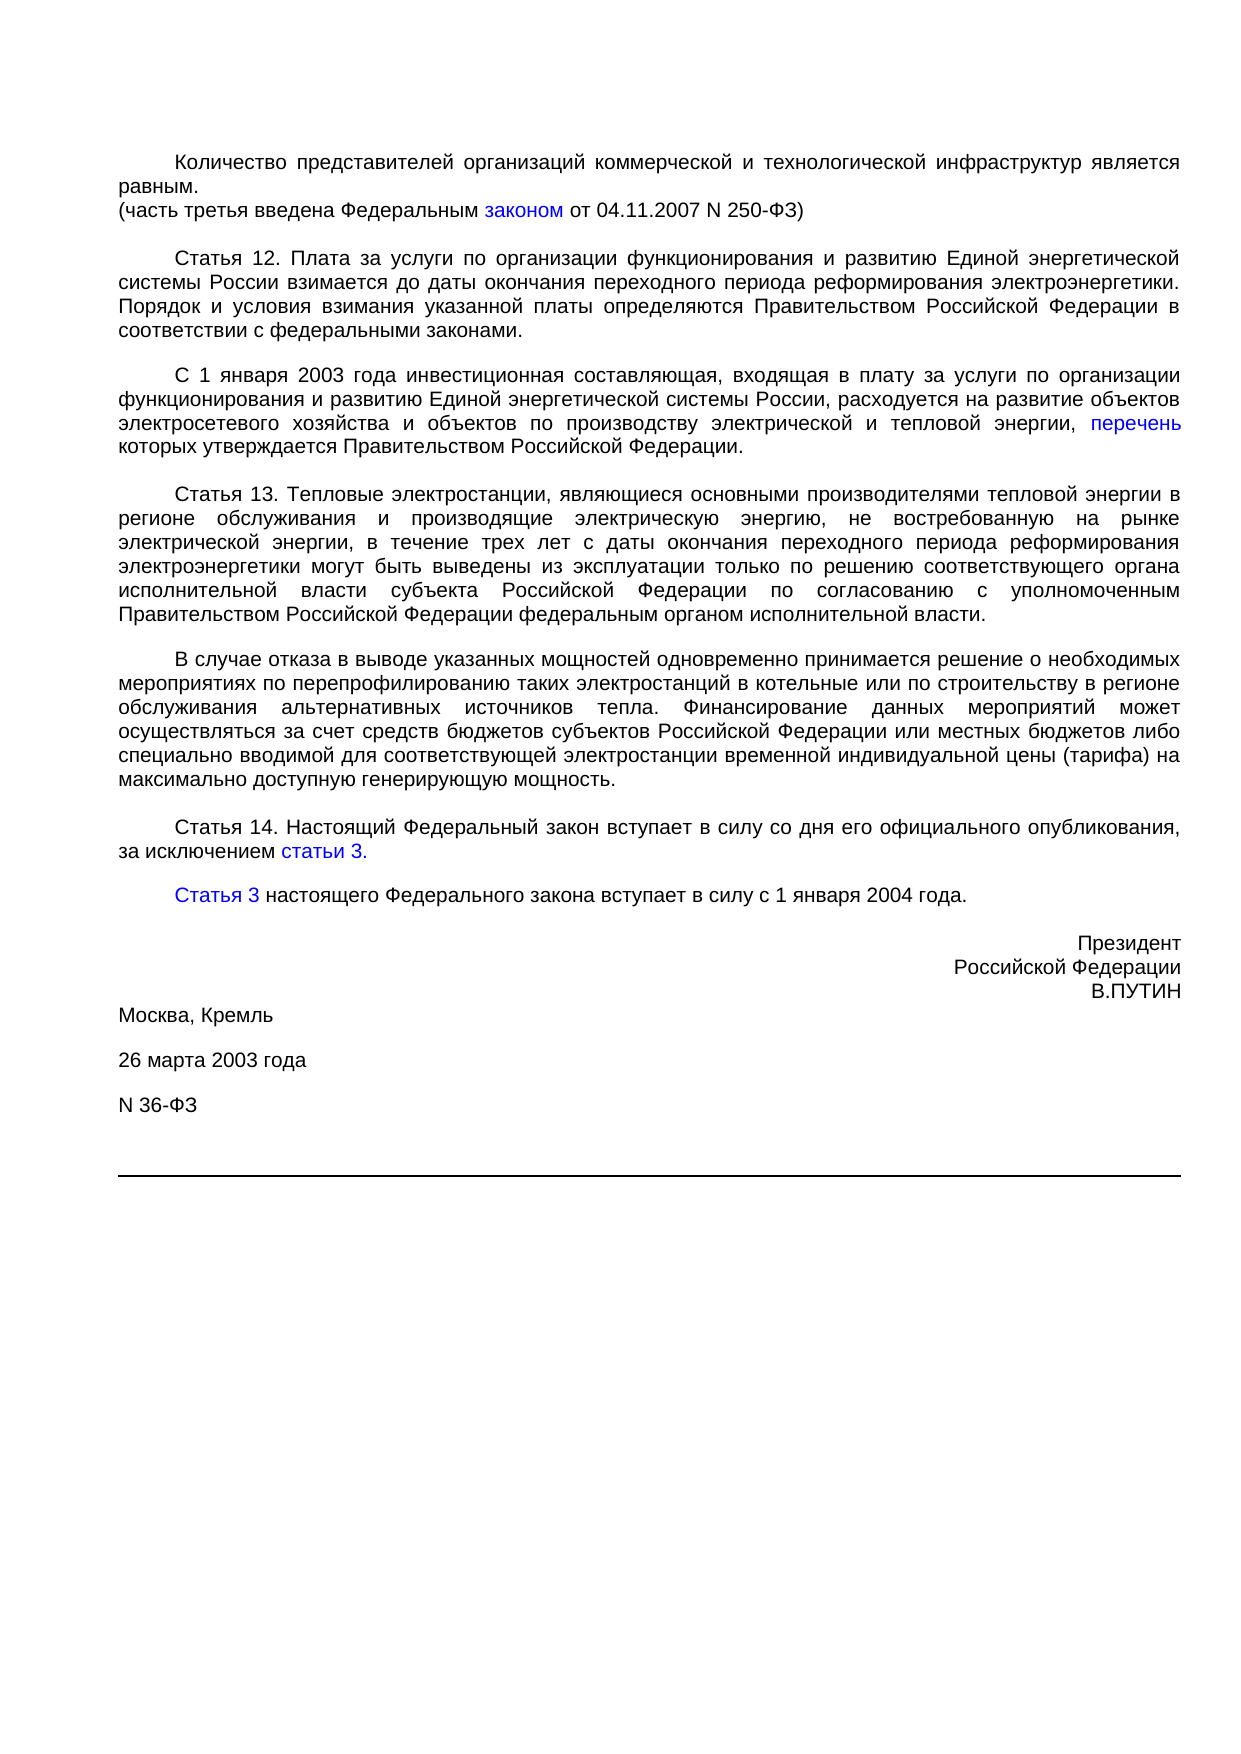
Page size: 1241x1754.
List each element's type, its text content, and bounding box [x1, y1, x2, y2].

text С 1 января 2003 года инвестиционная составляющая, входящая в плату за услуги по организации функционирования и развитию Единой энергетической системы России, расходуется на развитие объектов электросетевого хозяйства и объектов по производству электрической и тепловой энергии, перечень которых утверждается Правительством Российской Федерации. [118, 362, 1181, 458]
text Статья 12. Плата за услуги по организации функционирования и развитию Единой энергетической системы России взимается до даты окончания переходного периода реформирования электроэнергетики. Порядок и условия взимания указанной платы определяются Правительством Российской Федерации в соответствии с федеральными законами. [118, 246, 1181, 342]
text В.ПУТИН [118, 979, 1181, 1003]
text Статья 3 настоящего Федерального закона вступает в силу с 1 января 2004 года. [118, 883, 1181, 907]
text N 36-ФЗ [118, 1093, 1181, 1117]
text Москва, Кремль [118, 1003, 1181, 1027]
text (часть третья введена Федеральным законом от 04.11.2007 N 250-ФЗ) [118, 198, 1181, 222]
text В случае отказа в выводе указанных мощностей одновременно принимается решение о необходимых мероприятиях по перепрофилированию таких электростанций в котельные или по строительству в регионе обслуживания альтернативных источников тепла. Финансирование данных мероприятий может осуществляться за счет средств бюджетов субъектов Российской Федерации или местных бюджетов либо специально вводимой для соответствующей электростанции временной индивидуальной цены (тарифа) на максимально доступную генерирующую мощность. [118, 647, 1181, 791]
text 26 марта 2003 года [118, 1048, 1181, 1072]
text Российской Федерации [118, 955, 1181, 979]
text Статья 14. Настоящий Федеральный закон вступает в силу со дня его официального опубликования, за исключением статьи 3. [118, 814, 1181, 862]
text Количество представителей организаций коммерческой и технологической инфраструктур является равным. [118, 150, 1181, 198]
text Статья 13. Тепловые электростанции, являющиеся основными производителями тепловой энергии в регионе обслуживания и производящие электрическую энергию, не востребованную на рынке электрической энергии, в течение трех лет с даты окончания переходного периода реформирования электроэнергетики могут быть выведены из эксплуатации только по решению соответствующего органа исполнительной власти субъекта Российской Федерации по согласованию с уполномоченным Правительством Российской Федерации федеральным органом исполнительной власти. [118, 482, 1181, 626]
text Президент [118, 931, 1181, 955]
